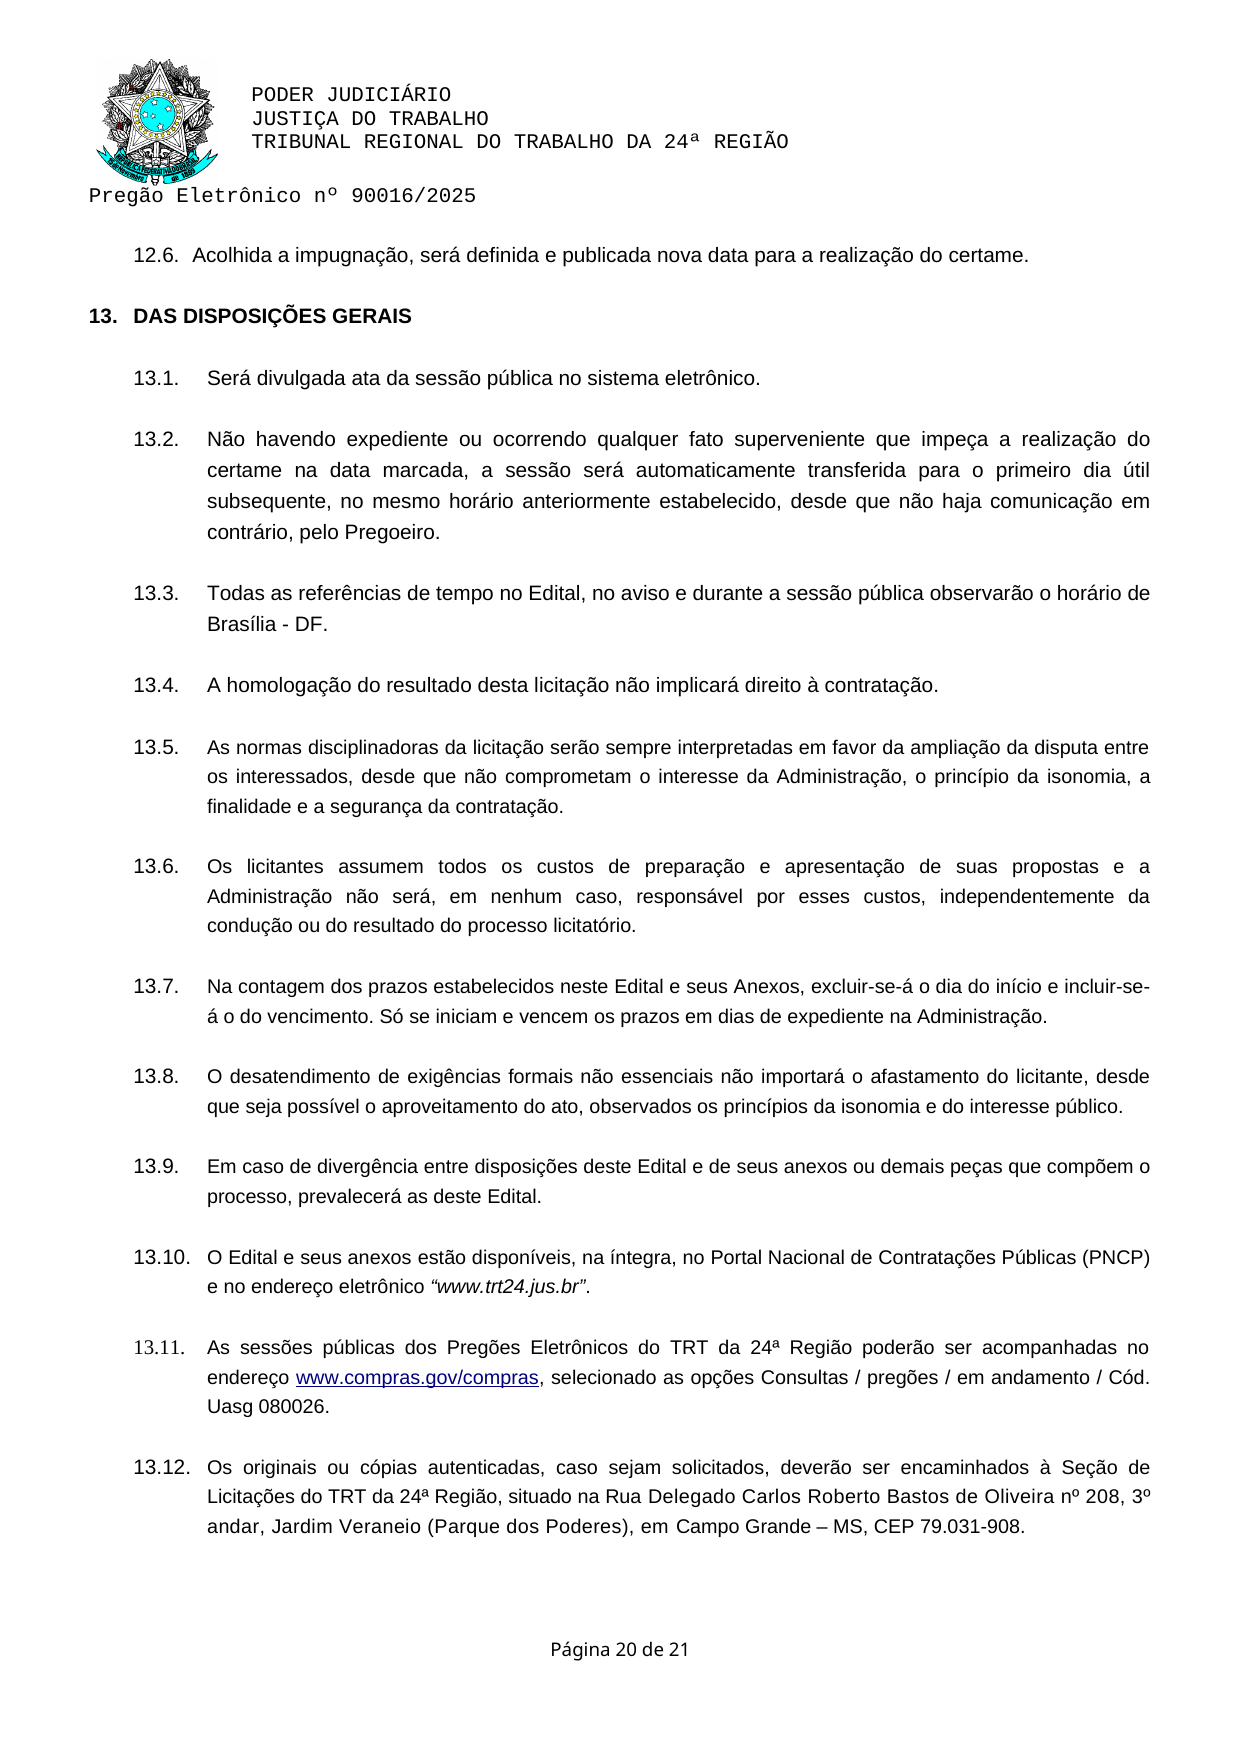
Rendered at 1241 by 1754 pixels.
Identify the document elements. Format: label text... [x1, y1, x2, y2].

text O desatendimento de exigências formais não essenciais não importará o afastamento do licitante, desde que seja possível o aproveitamento do ato, observados os princípios da isonomia e do interesse público. [133, 1064, 1152, 1117]
text Na contagem dos prazos estabelecidos neste Edital e seus Anexos, excluir-se-á o dia do início e incluir-se-á o do vencimento. Só se iniciam e vencem os prazos em dias de expediente na Administração. [133, 974, 1152, 1027]
picture [96, 59, 220, 186]
text A homologação do resultado desta licitação não implicará direito à contratação. [133, 673, 1152, 697]
text Os licitantes assumem todos os custos de preparação e apresentação de suas propostas e a Administração não será, em nenhum caso, responsável por esses custos, independentemente da condução ou do resultado do processo licitatório. [133, 854, 1152, 937]
text Os originais ou cópias autenticadas, caso sejam solicitados, deverão ser encaminhados à Seção de Licitações do TRT da 24ª Região, situado na Rua Delegado Carlos Roberto Bastos de Oliveira nº 208, 3º andar, Jardim Veraneio (Parque dos Poderes), em Campo Grande – MS, CEP 79.031-908. [133, 1454, 1152, 1537]
text Não havendo expediente ou ocorrendo qualquer fato superveniente que impeça a realização do certame na data marcada, a sessão será automaticamente transferida para o primeiro dia útil subsequente, no mesmo horário anteriormente estabelecido, desde que não haja comunicação em contrário, pelo Pregoeiro. [133, 426, 1152, 544]
text Acolhida a impugnação, será definida e publicada nova data para a realização do certame. [133, 243, 1152, 267]
text Todas as referências de tempo no Edital, no aviso e durante a sessão pública observarão o horário de Brasília - DF. [133, 581, 1152, 636]
text As sessões públicas dos Pregões Eletrônicos do TRT da 24ª Região poderão ser acompanhadas no endereço www.compras.gov/compras, selecionado as opções Consultas / pregões / em andamento / Cód. Uasg 080026. [133, 1335, 1152, 1418]
text Será divulgada ata da sessão pública no sistema eletrônico. [133, 365, 1152, 389]
text O Edital e seus anexos estão disponíveis, na íntegra, no Portal Nacional de Contratações Públicas (PNCP) e no endereço eletrônico “www.trt24.jus.br”. [133, 1244, 1152, 1298]
text Em caso de divergência entre disposições deste Edital e de seus anexos ou demais peças que compõem o processo, prevalecerá as deste Edital. [133, 1154, 1152, 1208]
text As normas disciplinadoras da licitação serão sempre interpretadas em favor da ampliação da disputa entre os interessados, desde que não comprometam o interesse da Administração, o princípio da isonomia, a finalidade e a segurança da contratação. [133, 734, 1152, 817]
text DAS DISPOSIÇÕES GERAIS [89, 304, 1152, 328]
